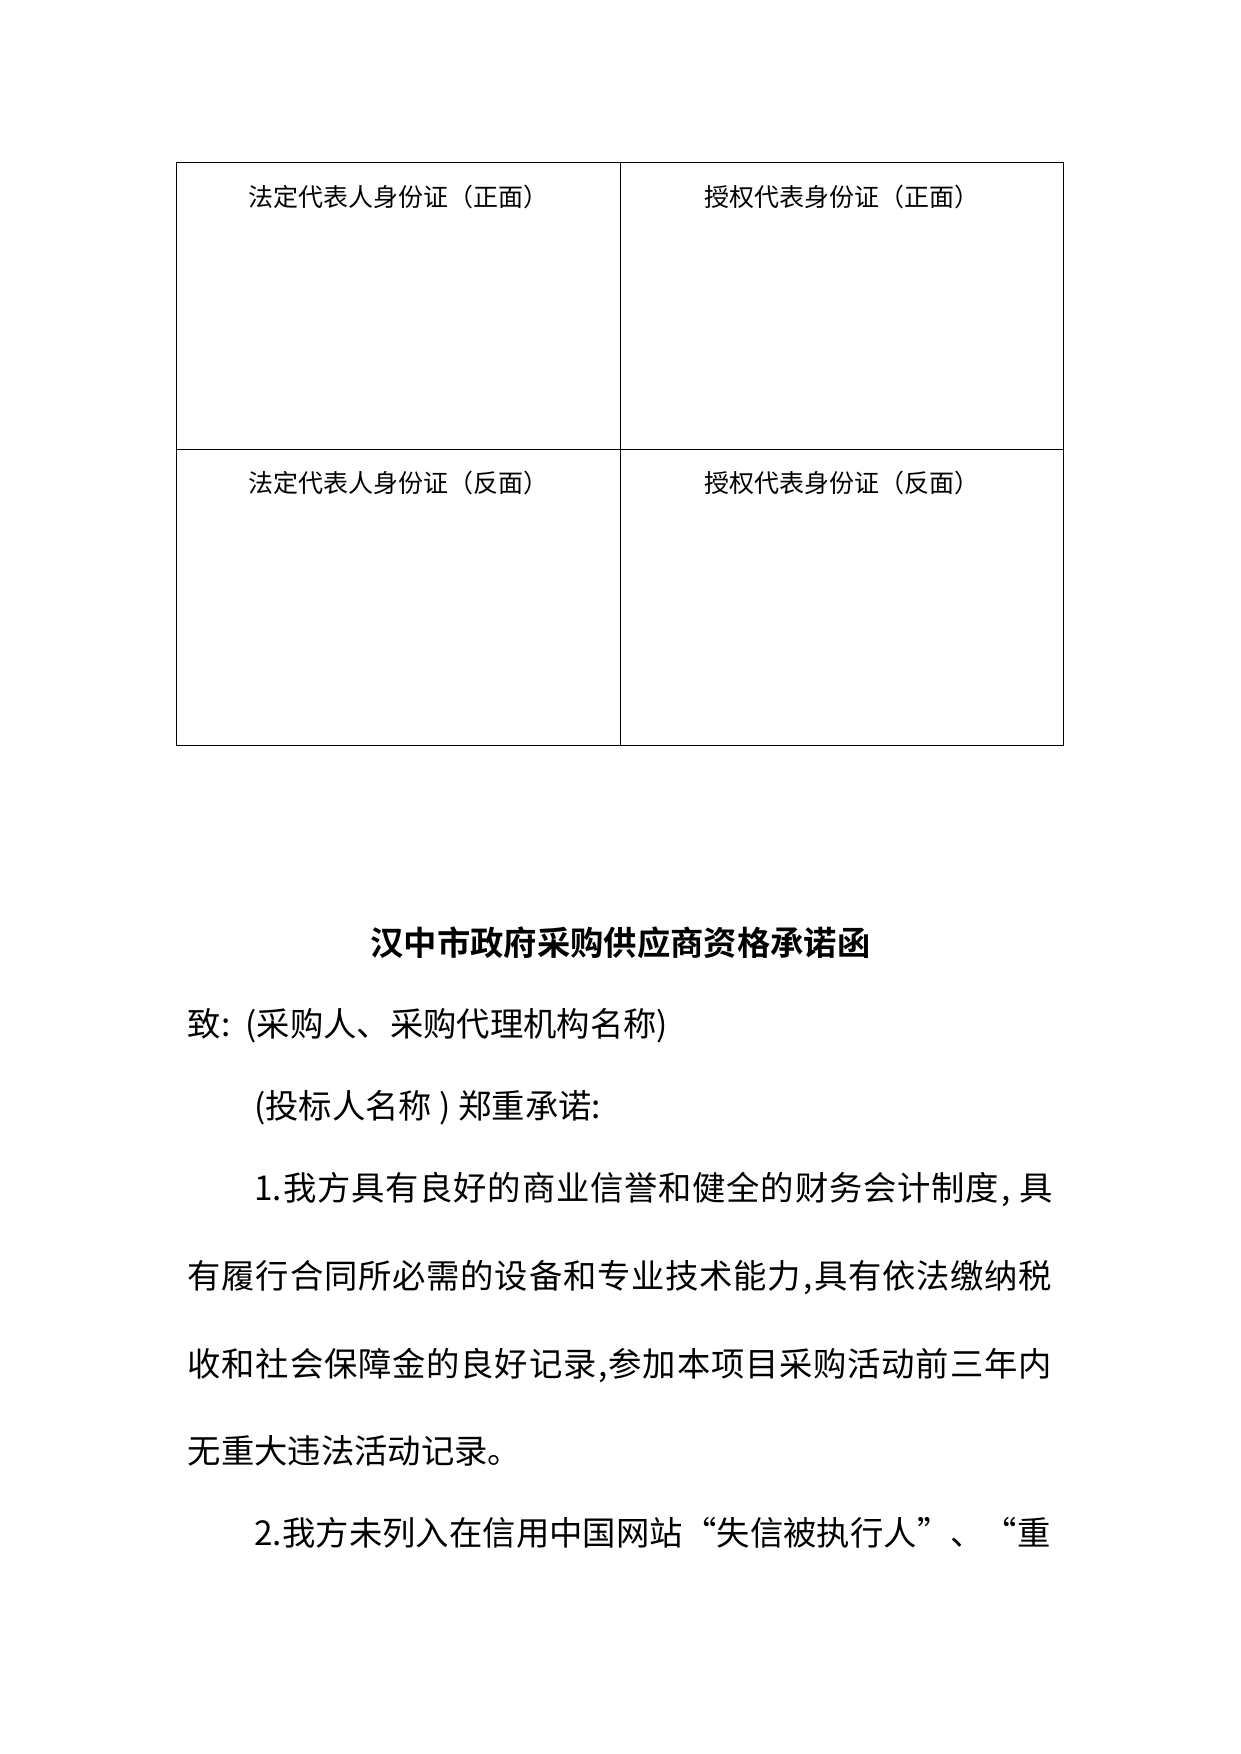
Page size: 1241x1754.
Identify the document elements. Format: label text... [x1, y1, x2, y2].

text 1.我方具有良好的商业信誉和健全的财务会计制度, 具有履行合同所必需的设备和专业技术能力,具有依法缴纳税收和社会保障金的良好记录,参加本项目采购活动前三年内无重大违法活动记录。 [187, 1154, 1053, 1482]
text 汉中市政府采购供应商资格承诺函 [187, 908, 1053, 973]
table_header 法定代表人身份证（正面） [177, 163, 620, 448]
table_header 授权代表身份证（正面） [621, 163, 1063, 448]
text (投标人名称 ) 郑重承诺: [187, 1072, 1053, 1137]
text 致: (采购人、采购代理机构名称) [187, 990, 1053, 1055]
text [187, 1499, 1053, 1564]
table_cell 法定代表人身份证（反面） [177, 450, 620, 744]
table_cell 授权代表身份证（反面） [621, 450, 1063, 744]
